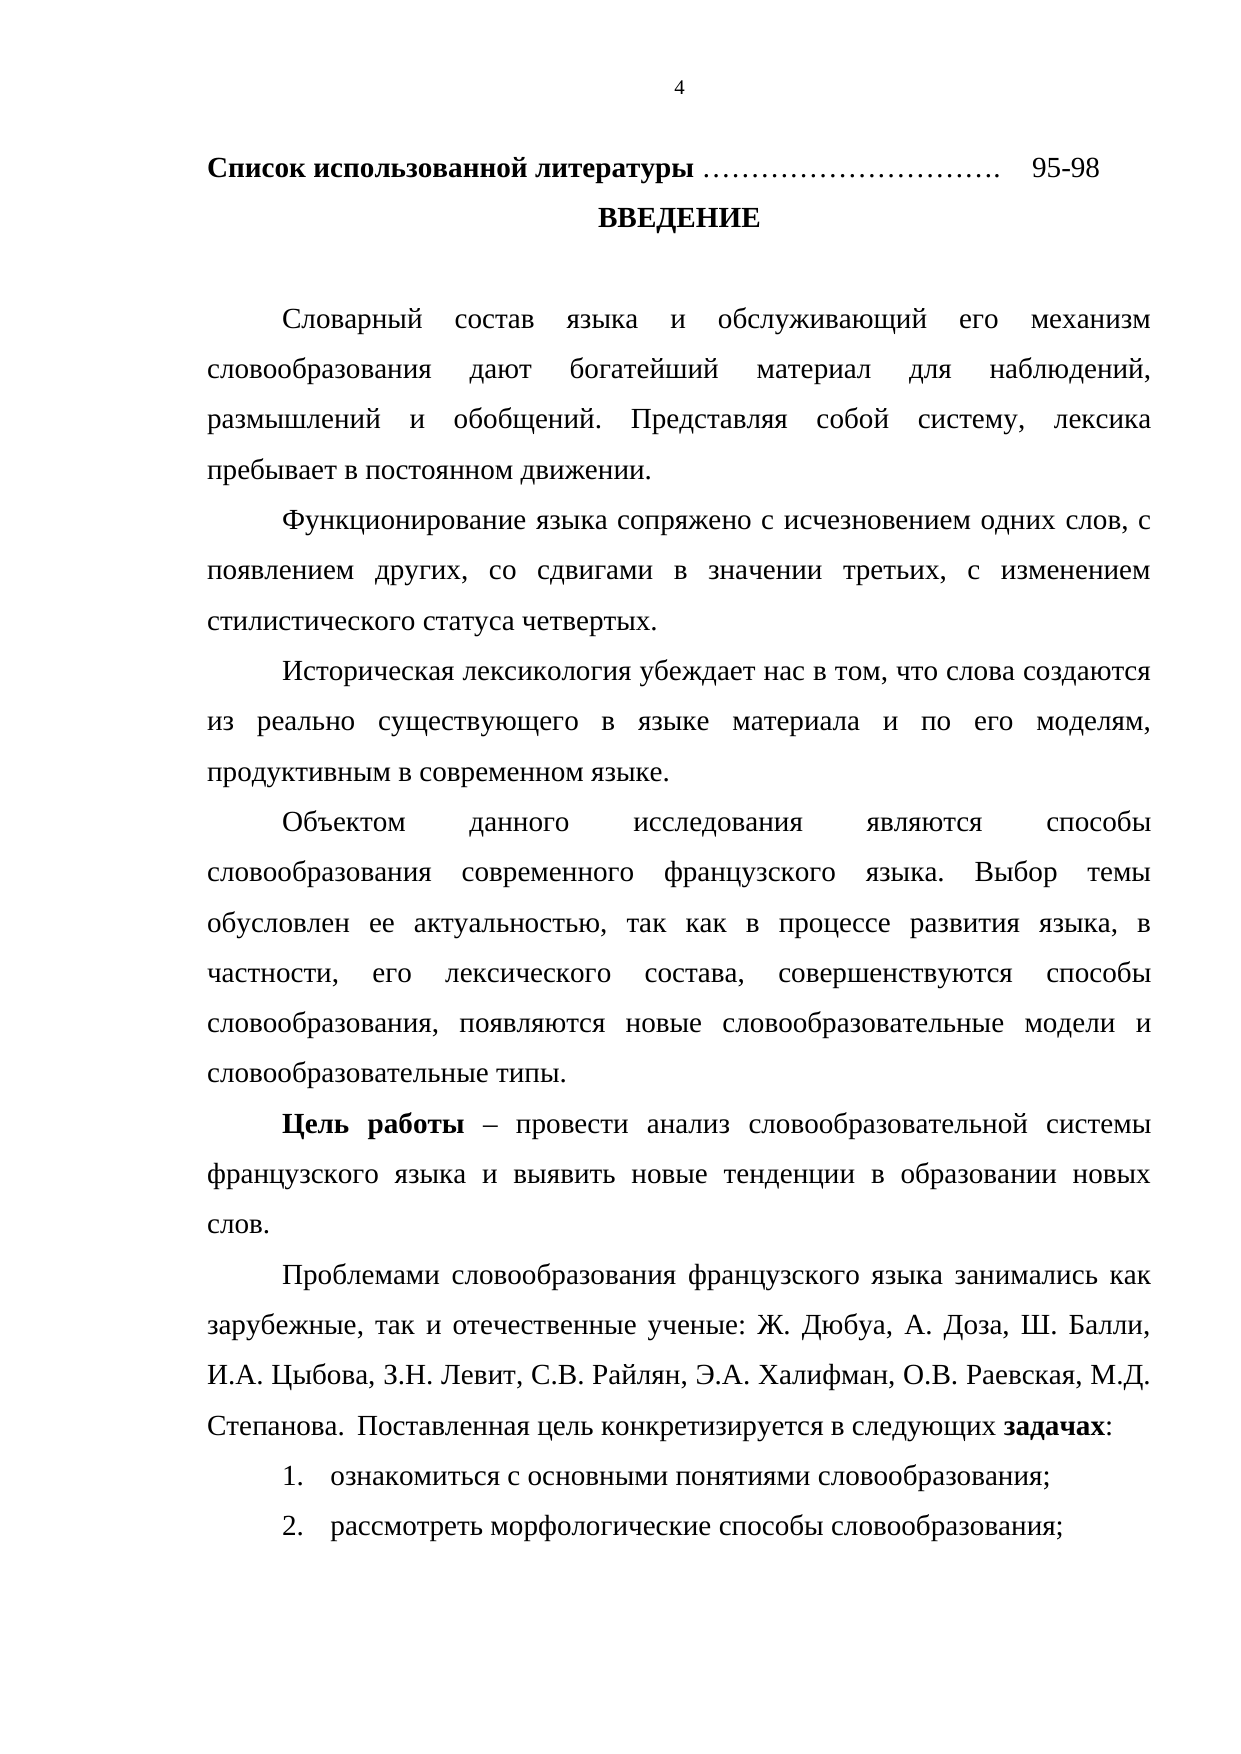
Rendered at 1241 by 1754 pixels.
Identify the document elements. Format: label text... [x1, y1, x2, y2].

text Цель работы – провести анализ словообразовательной системы французского языка и выявить новые тенденции в образовании новых слов. [207, 1106, 1152, 1240]
text Проблемами словообразования французского языка занимались как зарубежные, так и отечественные ученые: Ж. Дюбуа, А. Доза, Ш. Балли, И.А. Цыбова, З.Н. Левит, С.В. Райлян, Э.А. Халифман, О.В. Раевская, М.Д. Степанова. Поставленная цель конкретизируется в следующих задачах: [207, 1257, 1152, 1441]
text Список использованной литературы …………………………. 95-98 [207, 150, 1152, 183]
text Объектом данного исследования являются способы словообразования современного французского языка. Выбор темы обусловлен ее актуальностью, так как в процессе развития языка, в частности, его лексического состава, совершенствуются способы словообразования, появляются новые словообразовательные модели и словообразовательные типы. [207, 804, 1152, 1089]
list рассмотреть морфологические способы словообразования; [282, 1508, 1152, 1542]
text Историческая лексикология убеждает нас в том, что слова создаются из реально существующего в языке материала и по его моделям, продуктивным в современном языке. [207, 653, 1152, 787]
text Функционирование языка сопряжено с исчезновением одних слов, с появлением других, со сдвигами в значении третьих, с изменением стилистического статуса четвертых. [207, 502, 1152, 636]
list ознакомиться с основными понятиями словообразования; [282, 1458, 1152, 1492]
subtitle ВВЕДЕНИЕ [207, 200, 1152, 234]
text Словарный состав языка и обслуживающий его механизм словообразования дают богатейший материал для наблюдений, размышлений и обобщений. Представляя собой систему, лексика пребывает в постоянном движении. [207, 301, 1152, 485]
